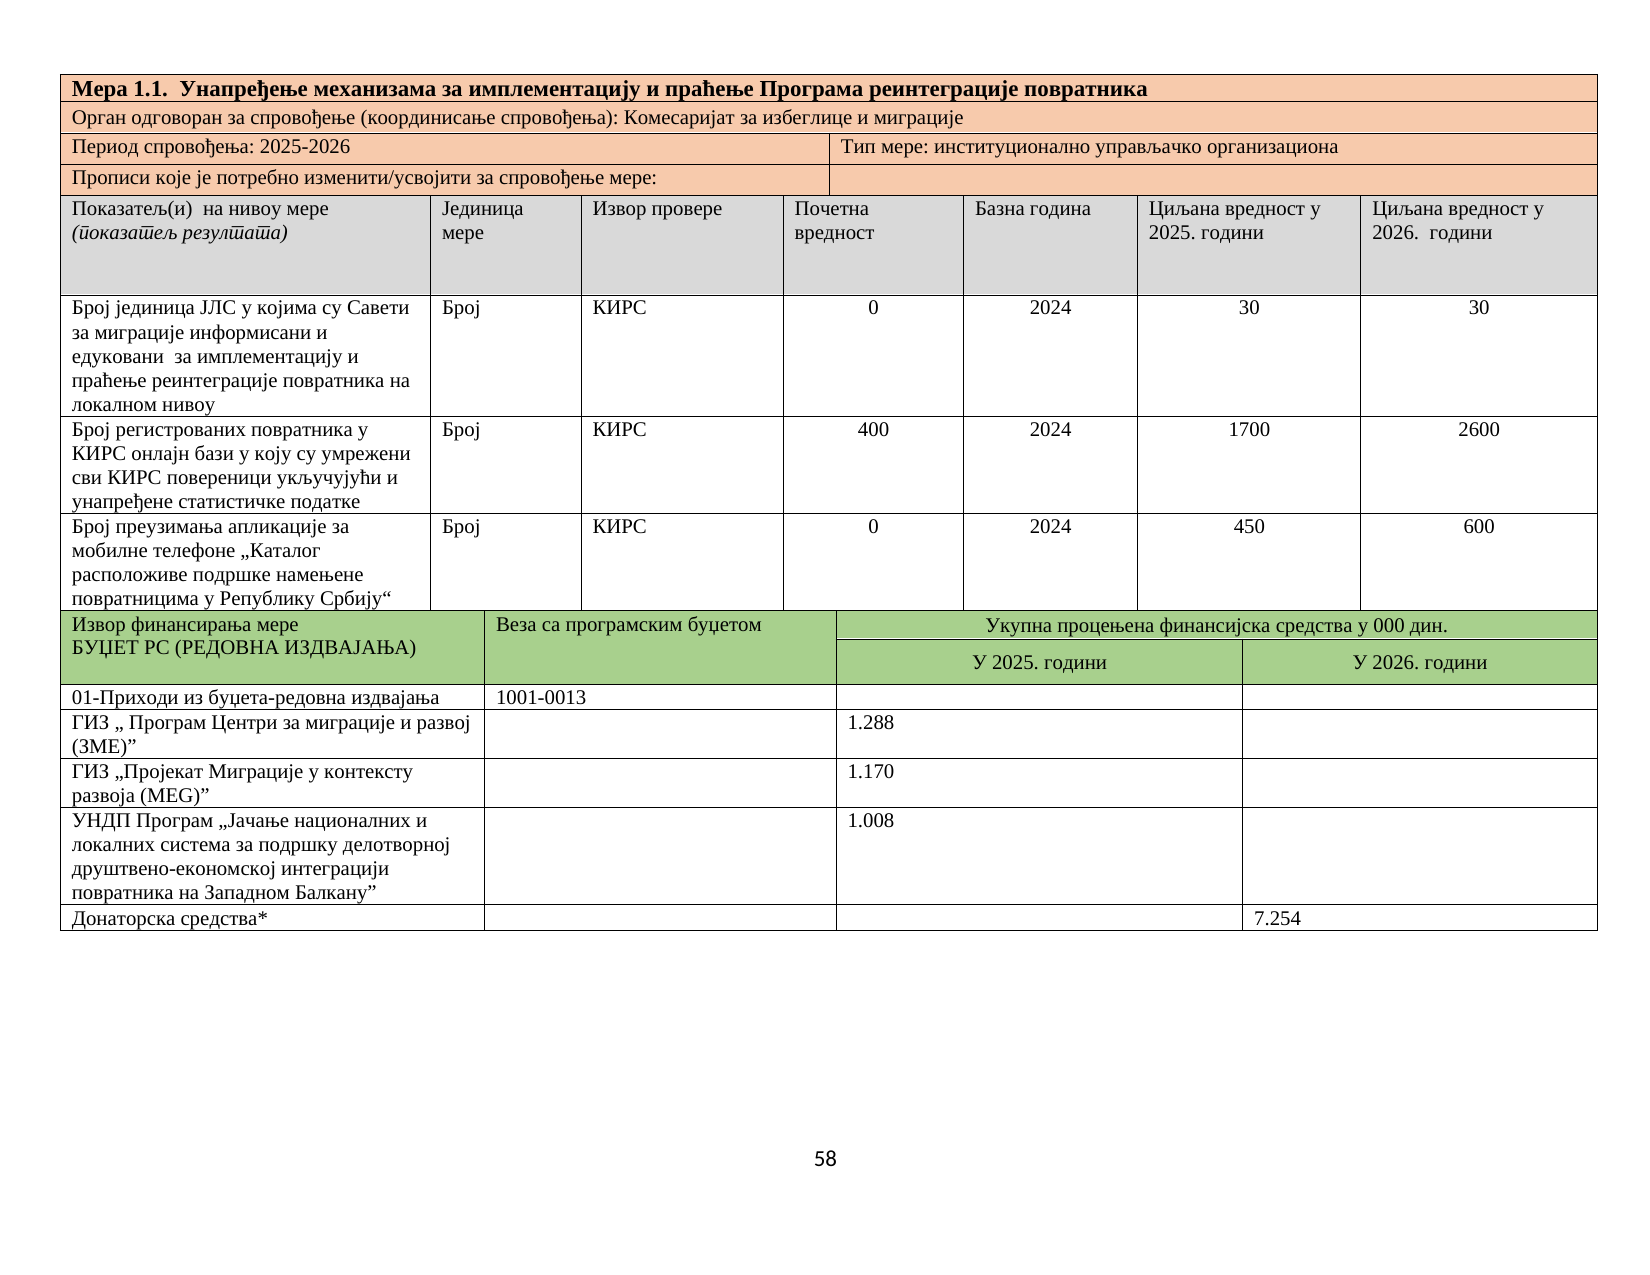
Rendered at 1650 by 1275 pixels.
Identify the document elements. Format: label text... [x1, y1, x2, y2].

table_cell [1243, 808, 1597, 904]
table_cell 2024 [964, 296, 1137, 416]
table_cell 1001-0013 [485, 685, 836, 709]
table_cell [1243, 759, 1597, 807]
table_cell Показатељ(и) на нивоу мере (показатељ резултата) [61, 196, 430, 294]
table_cell [1243, 710, 1597, 758]
table_cell [837, 685, 1242, 709]
table_cell 30 [1361, 296, 1597, 416]
table_cell 2024 [964, 417, 1137, 513]
table_cell [485, 905, 836, 929]
table_cell У 2025. години [837, 640, 1242, 684]
table_cell 1.288 [837, 710, 1242, 758]
table_cell [1243, 685, 1597, 709]
table_cell Донаторска средства* [61, 905, 484, 929]
table_cell ГИЗ „Пројекат Миграције у контексту развоја (MEG)ˮ [61, 759, 484, 807]
table_cell Укупна процењена финансијска средства у 000 дин. [837, 611, 1597, 638]
table_cell [485, 759, 836, 807]
table_cell КИРС [582, 296, 783, 416]
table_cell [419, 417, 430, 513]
table_cell [485, 710, 836, 758]
table_cell 450 [1138, 514, 1360, 610]
table_cell 01-Приходи из буџета-редовна издвајања [61, 685, 484, 709]
table_cell 0 [784, 514, 963, 610]
table_cell 2024 [964, 514, 1137, 610]
table_cell Веза са програмским буџетом [485, 611, 836, 684]
table_cell Орган одговоран за спровођење (координисање спровођења): Комесаријат за избеглице и миграције [61, 102, 1597, 132]
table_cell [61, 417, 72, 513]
table_cell Циљана вредност у 2026. години [1361, 196, 1597, 294]
table_cell 400 [784, 417, 963, 513]
table_cell Тип мере: институционално управљачко организациона [830, 134, 1597, 164]
table_cell Почетна вредност [784, 196, 963, 294]
table_cell Број [431, 417, 581, 513]
table_cell КИРС [582, 417, 783, 513]
table_cell Базна година [964, 196, 1137, 294]
table_cell 1.170 [837, 759, 1242, 807]
table_cell 2600 [1361, 417, 1597, 513]
table_cell 1700 [1138, 417, 1360, 513]
table_header Мера 1.1. Унапређење механизама за имплементацију и праћење Програма реинтеграције повратника [61, 75, 1597, 101]
table_cell 30 [1138, 296, 1360, 416]
table_cell [485, 808, 836, 904]
table_cell [837, 905, 1242, 929]
table_cell Број [431, 514, 581, 610]
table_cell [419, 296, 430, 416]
table_cell Прописи које је потребно изменити/усвојити за спровођење мере: [61, 165, 829, 195]
table_cell [830, 165, 1597, 195]
table_cell 7.254 [1243, 905, 1597, 929]
table_cell Извор финансирања мере БУЏЕТ РС (РЕДОВНА ИЗДВАЈАЊА) [61, 611, 484, 684]
table_cell Период спровођења: 2025-2026 [61, 134, 829, 164]
table_cell ГИЗ „ Програм Центри за миграције и развој (ЗМЕ)ˮ [61, 710, 484, 758]
table_cell 600 [1361, 514, 1597, 610]
table_cell Циљана вредност у 2025. години [1138, 196, 1360, 294]
table_cell Извор провере [582, 196, 783, 294]
table_cell УНДП Програм „Јачање националних и локалних система за подршку делотворној друштвено-економској интеграцији повратника на Западном Балкануˮ [61, 808, 484, 904]
table_cell 0 [784, 296, 963, 416]
table_cell Број [431, 296, 581, 416]
table_cell Jединица мере [431, 196, 581, 294]
table_cell 1.008 [837, 808, 1242, 904]
table_cell КИРС [582, 514, 783, 610]
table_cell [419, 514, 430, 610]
table_cell У 2026. години [1243, 640, 1597, 684]
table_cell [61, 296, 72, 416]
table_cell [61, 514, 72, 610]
